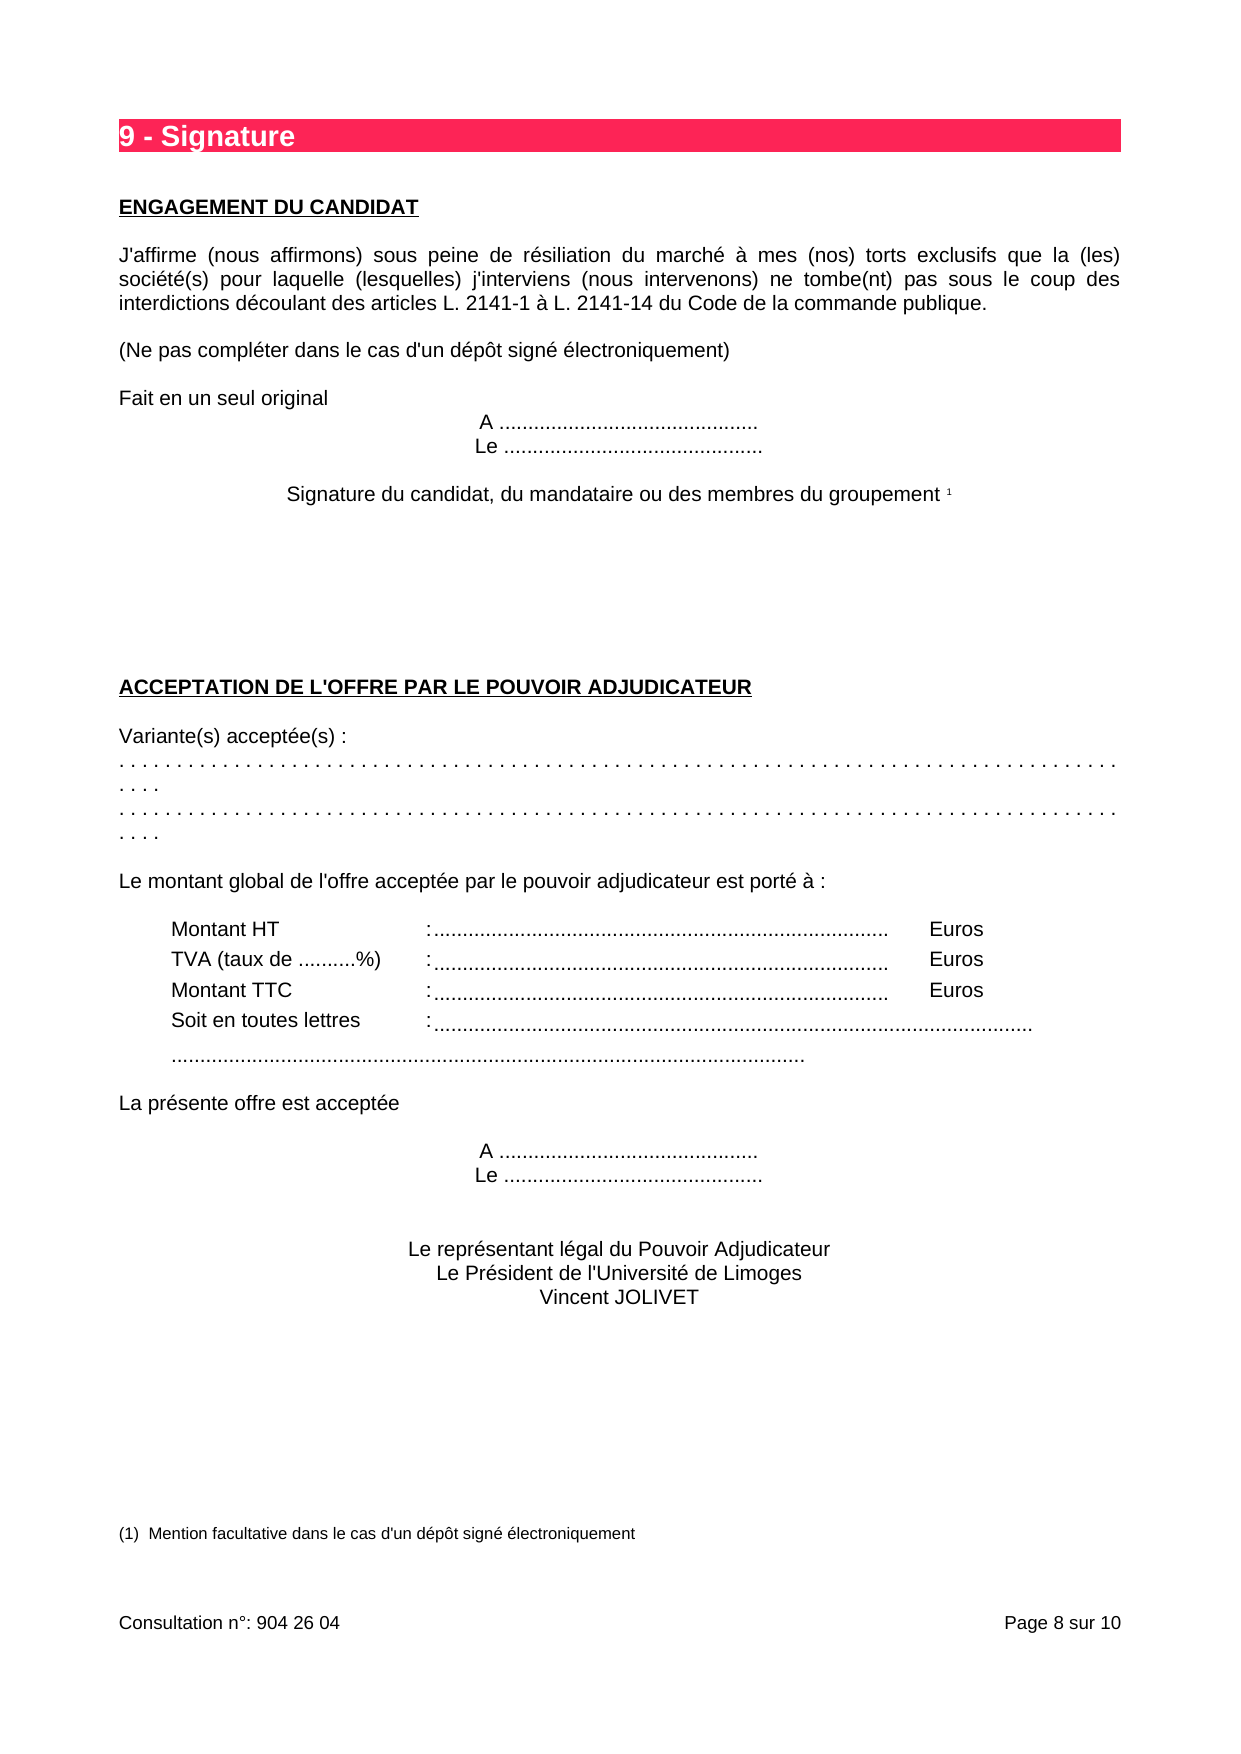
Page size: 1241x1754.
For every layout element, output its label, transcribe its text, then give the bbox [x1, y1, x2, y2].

text . . . . . . . . . . . . . . . . . . . . . . . . . . . . . . . . . . . . . . . . . . . . . . . . . . . . . . . . . . . . . . . . . . . . . . . . . . . . . . . . . . . . . . . . . . . [119, 748, 1121, 796]
text Le représentant légal du Pouvoir Adjudicateur [119, 1237, 1119, 1261]
table_cell ............................................................................... [433, 947, 929, 978]
text ACCEPTATION DE L'OFFRE PAR LE POUVOIR ADJUDICATEUR [119, 675, 1121, 699]
text Variante(s) acceptée(s) : [119, 724, 1121, 748]
text .............................................................................................................. [171, 1043, 1067, 1067]
table_cell Euros [929, 947, 1067, 978]
text Signature du candidat, du mandataire ou des membres du groupement 1 [119, 482, 1119, 506]
table_cell Montant TTC [171, 978, 421, 1008]
table_header Euros [929, 917, 1067, 947]
text A ............................................. [119, 1139, 1119, 1163]
text Le ............................................. [119, 1163, 1119, 1187]
table_header Montant HT [171, 917, 421, 947]
text La présente offre est acceptée [119, 1092, 1121, 1116]
table_cell ........................................................................................................ [433, 1008, 1067, 1038]
text ENGAGEMENT DU CANDIDAT [119, 195, 1121, 219]
text Le Président de l'Université de Limoges [119, 1261, 1119, 1285]
table_cell Euros [929, 978, 1067, 1008]
text Fait en un seul original [119, 387, 1121, 411]
table_cell ............................................................................... [433, 978, 929, 1008]
subtitle 9 - Signature [119, 119, 1121, 152]
table_header ............................................................................... [433, 917, 929, 947]
table_cell TVA (taux de ..........%) [171, 947, 421, 978]
text . . . . . . . . . . . . . . . . . . . . . . . . . . . . . . . . . . . . . . . . . . . . . . . . . . . . . . . . . . . . . . . . . . . . . . . . . . . . . . . . . . . . . . . . . . . [119, 796, 1121, 844]
text J'affirme (nous affirmons) sous peine de résiliation du marché à mes (nos) torts exclusifs que la (les) société(s) pour laquelle (lesquelles) j'interviens (nous intervenons) ne tombe(nt) pas sous le coup des interdictions découlant des articles L. 2141-1 à L. 2141-14 du Code de la commande publique. [119, 243, 1121, 315]
text Le ............................................. [119, 434, 1119, 458]
text Le montant global de l'offre acceptée par le pouvoir adjudicateur est porté à : [119, 869, 1121, 893]
text (Ne pas compléter dans le cas d'un dépôt signé électroniquement) [119, 339, 1121, 363]
text A ............................................. [119, 411, 1119, 434]
text Vincent JOLIVET [119, 1285, 1119, 1309]
table_cell Soit en toutes lettres [171, 1008, 421, 1038]
